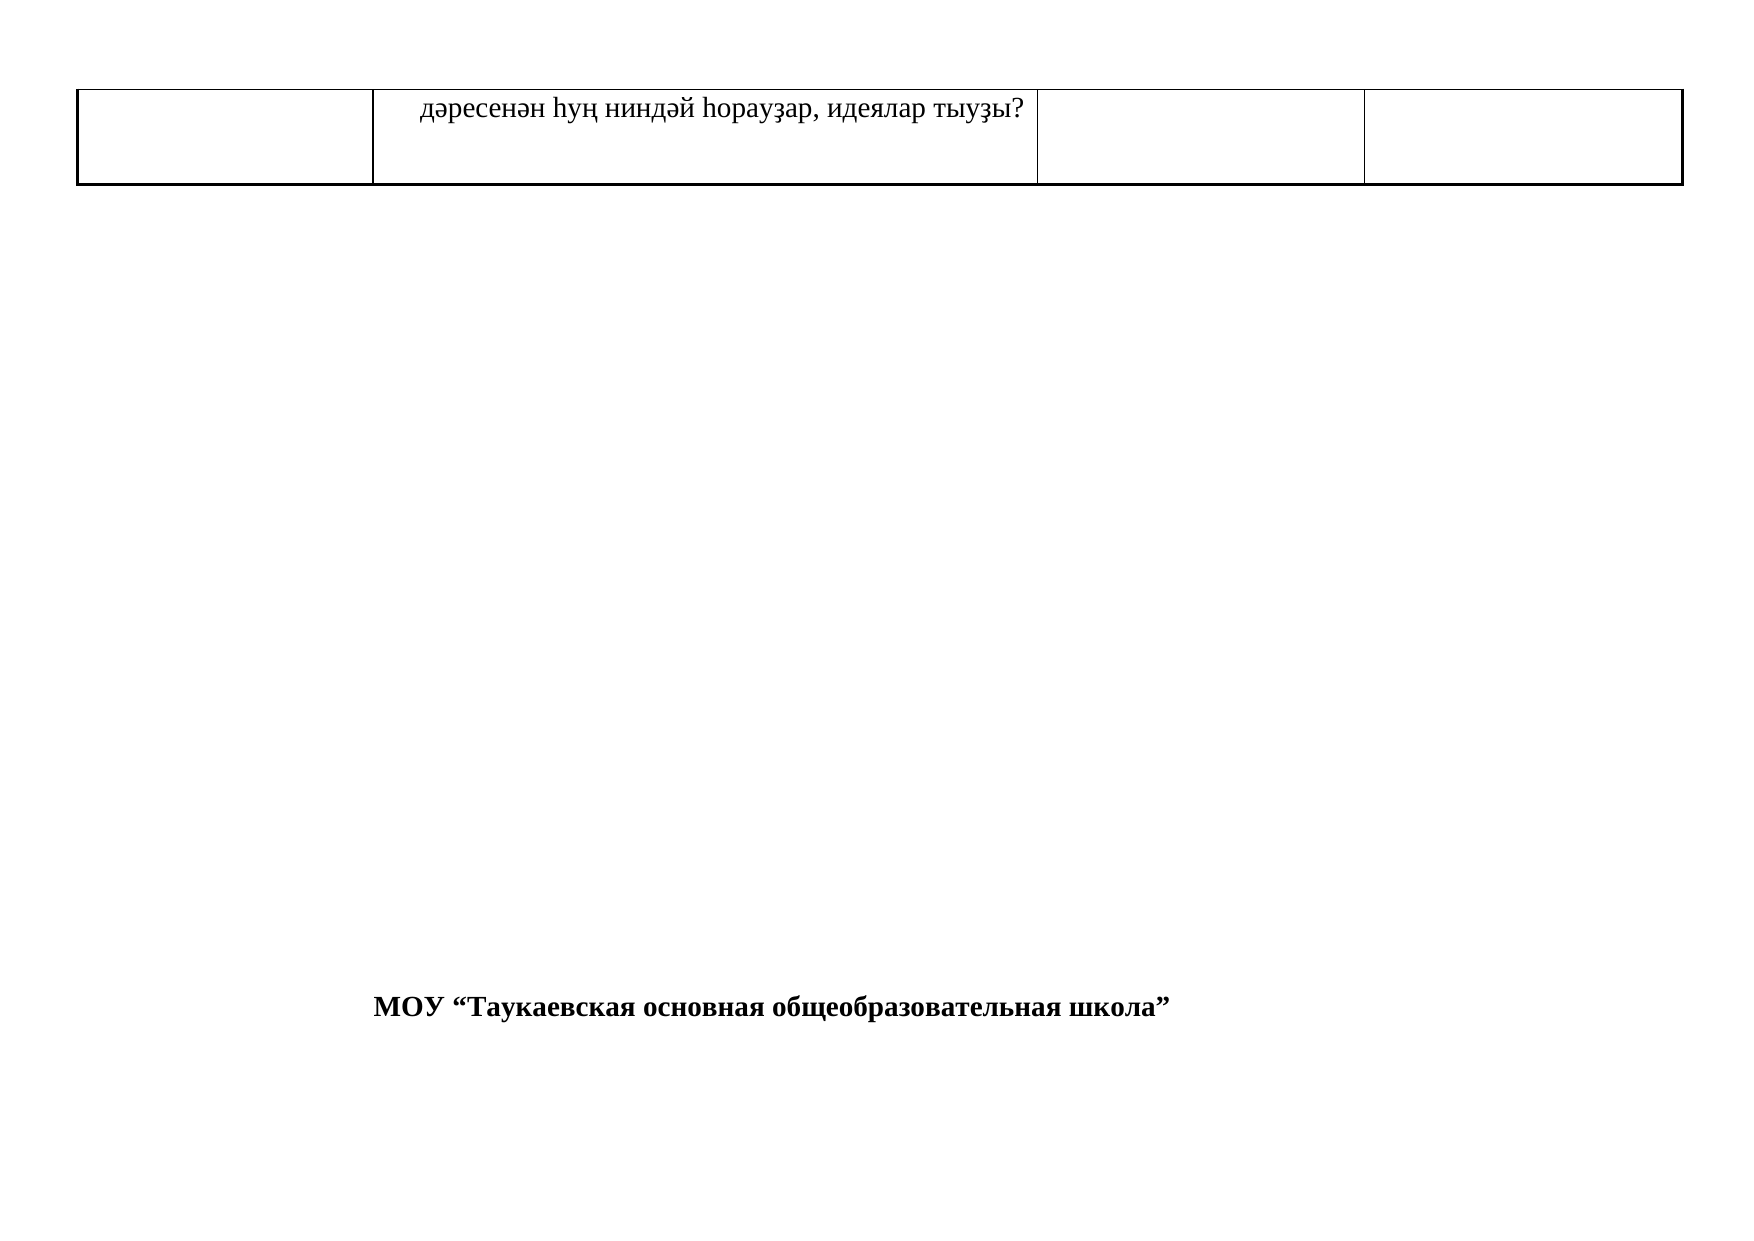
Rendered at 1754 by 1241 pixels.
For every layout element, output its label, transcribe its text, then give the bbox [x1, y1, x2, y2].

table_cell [79, 90, 372, 183]
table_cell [1038, 90, 1364, 183]
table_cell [374, 90, 1037, 183]
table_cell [1365, 90, 1681, 183]
text МОУ “Таукаевская основная общеобразовательная школа” [118, 989, 1636, 1023]
